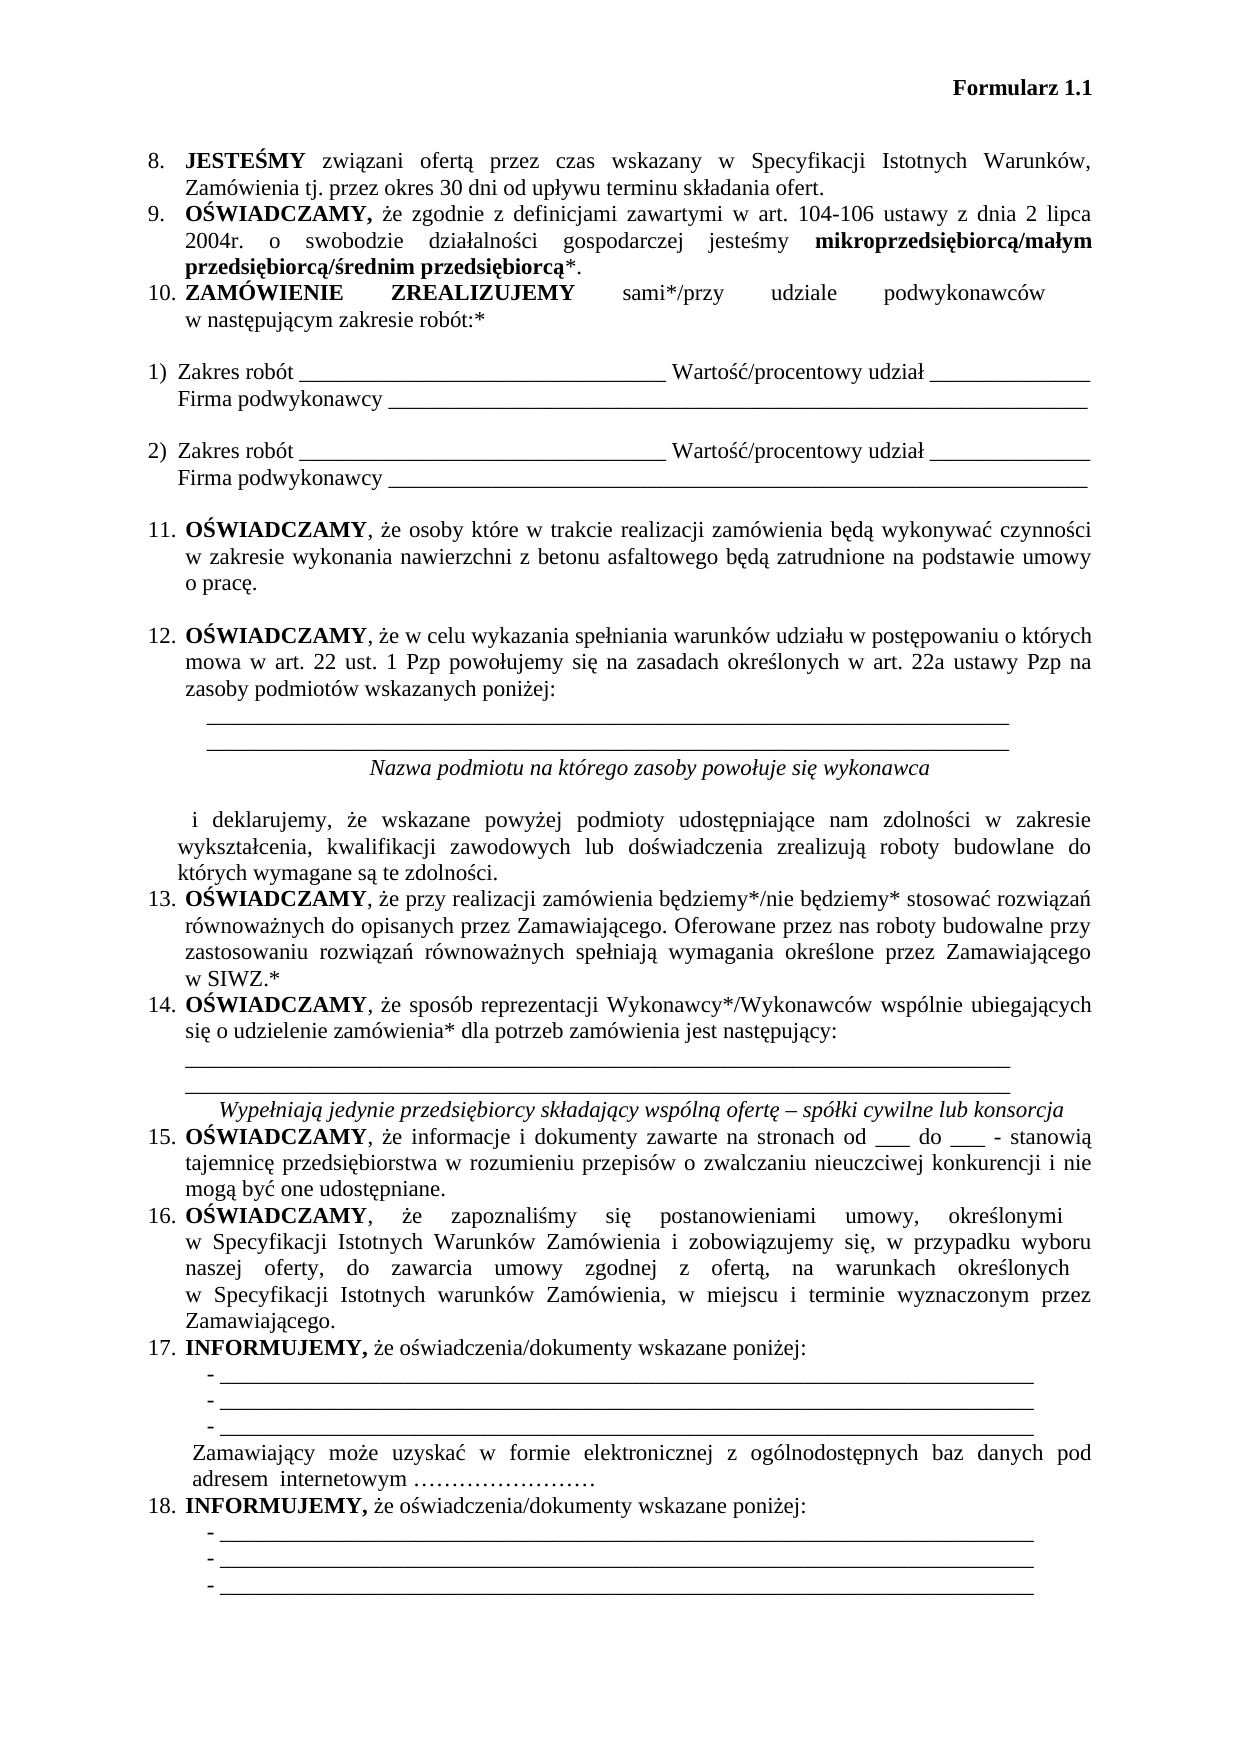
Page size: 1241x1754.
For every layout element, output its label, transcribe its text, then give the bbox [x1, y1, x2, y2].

text Firma podwykonawcy _____________________________________________________________ [177, 385, 1093, 411]
text ________________________________________________________________________ [148, 1044, 1093, 1070]
list Zakres robót ________________________________ Wartość/procentowy udział ______________ [148, 358, 1093, 385]
list OŚWIADCZAMY, że w celu wykazania spełniania warunków udziału w postępowaniu o których mowa w art. 22 ust. 1 Pzp powołujemy się na zasadach określonych w art. 22a ustawy Pzp na zasoby podmiotów wskazanych poniżej: [148, 622, 1093, 701]
list OŚWIADCZAMY, że osoby które w trakcie realizacji zamówienia będą wykonywać czynności w zakresie wykonania nawierzchni z betonu asfaltowego będą zatrudnione na podstawie umowy o pracę. [148, 517, 1093, 596]
text - _______________________________________________________________________ [207, 1386, 1093, 1413]
list OŚWIADCZAMY, że przy realizacji zamówienia będziemy*/nie będziemy* stosować rozwiązań równoważnych do opisanych przez Zamawiającego. Oferowane przez nas roboty budowalne przy zastosowaniu rozwiązań równoważnych spełniają wymagania określone przez Zamawiającego w SIWZ.* [148, 886, 1093, 991]
text - _______________________________________________________________________ [207, 1544, 1093, 1571]
list INFORMUJEMY, że oświadczenia/dokumenty wskazane poniżej: [148, 1492, 1093, 1518]
list OŚWIADCZAMY, że sposób reprezentacji Wykonawcy*/Wykonawców wspólnie ubiegających się o udzielenie zamówienia* dla potrzeb zamówienia jest następujący: [148, 991, 1093, 1044]
text ______________________________________________________________________ [207, 727, 1093, 754]
text - _______________________________________________________________________ [207, 1360, 1093, 1386]
text Wypełniają jedynie przedsiębiorcy składający wspólną ofertę – spółki cywilne lub konsorcja [185, 1096, 1093, 1123]
list ZAMÓWIENIE ZREALIZUJEMY sami*/przy udziale podwykonawców w następującym zakresie robót:* [148, 279, 1093, 332]
list INFORMUJEMY, że oświadczenia/dokumenty wskazane poniżej: [148, 1333, 1093, 1360]
text - _______________________________________________________________________ [207, 1413, 1093, 1439]
text ______________________________________________________________________ [207, 701, 1093, 727]
list Zakres robót ________________________________ Wartość/procentowy udział ______________ [148, 437, 1093, 464]
text - _______________________________________________________________________ [207, 1518, 1093, 1544]
list OŚWIADCZAMY, że zapoznaliśmy się postanowieniami umowy, określonymi w Specyfikacji Istotnych Warunków Zamówienia i zobowiązujemy się, w przypadku wyboru naszej oferty, do zawarcia umowy zgodnej z ofertą, na warunkach określonych w Specyfikacji Istotnych warunków Zamówienia, w miejscu i terminie wyznaczonym przez Zamawiającego. [148, 1202, 1093, 1333]
text Zamawiający może uzyskać w formie elektronicznej z ogólnodostępnych baz danych pod adresem internetowym …………………… [192, 1439, 1093, 1492]
list OŚWIADCZAMY, że informacje i dokumenty zawarte na stronach od ___ do ___ - stanowią tajemnicę przedsiębiorstwa w rozumieniu przepisów o zwalczaniu nieuczciwej konkurencji i nie mogą być one udostępniane. [148, 1123, 1093, 1202]
list JESTEŚMY związani ofertą przez czas wskazany w Specyfikacji Istotnych Warunków, Zamówienia tj. przez okres 30 dni od upływu terminu składania ofert. [148, 148, 1093, 200]
text Nazwa podmiotu na którego zasoby powołuje się wykonawca [207, 754, 1093, 780]
text ________________________________________________________________________ [148, 1070, 1093, 1096]
text - _______________________________________________________________________ [207, 1571, 1093, 1597]
text Firma podwykonawcy _____________________________________________________________ [177, 464, 1093, 490]
text i deklarujemy, że wskazane powyżej podmioty udostępniające nam zdolności w zakresie wykształcenia, kwalifikacji zawodowych lub doświadczenia zrealizują roboty budowlane do których wymagane są te zdolności. [177, 806, 1093, 886]
list OŚWIADCZAMY, że zgodnie z definicjami zawartymi w art. 104-106 ustawy z dnia 2 lipca 2004r. o swobodzie działalności gospodarczej jesteśmy mikroprzedsiębiorcą/małym przedsiębiorcą/średnim przedsiębiorcą*. [148, 200, 1093, 279]
